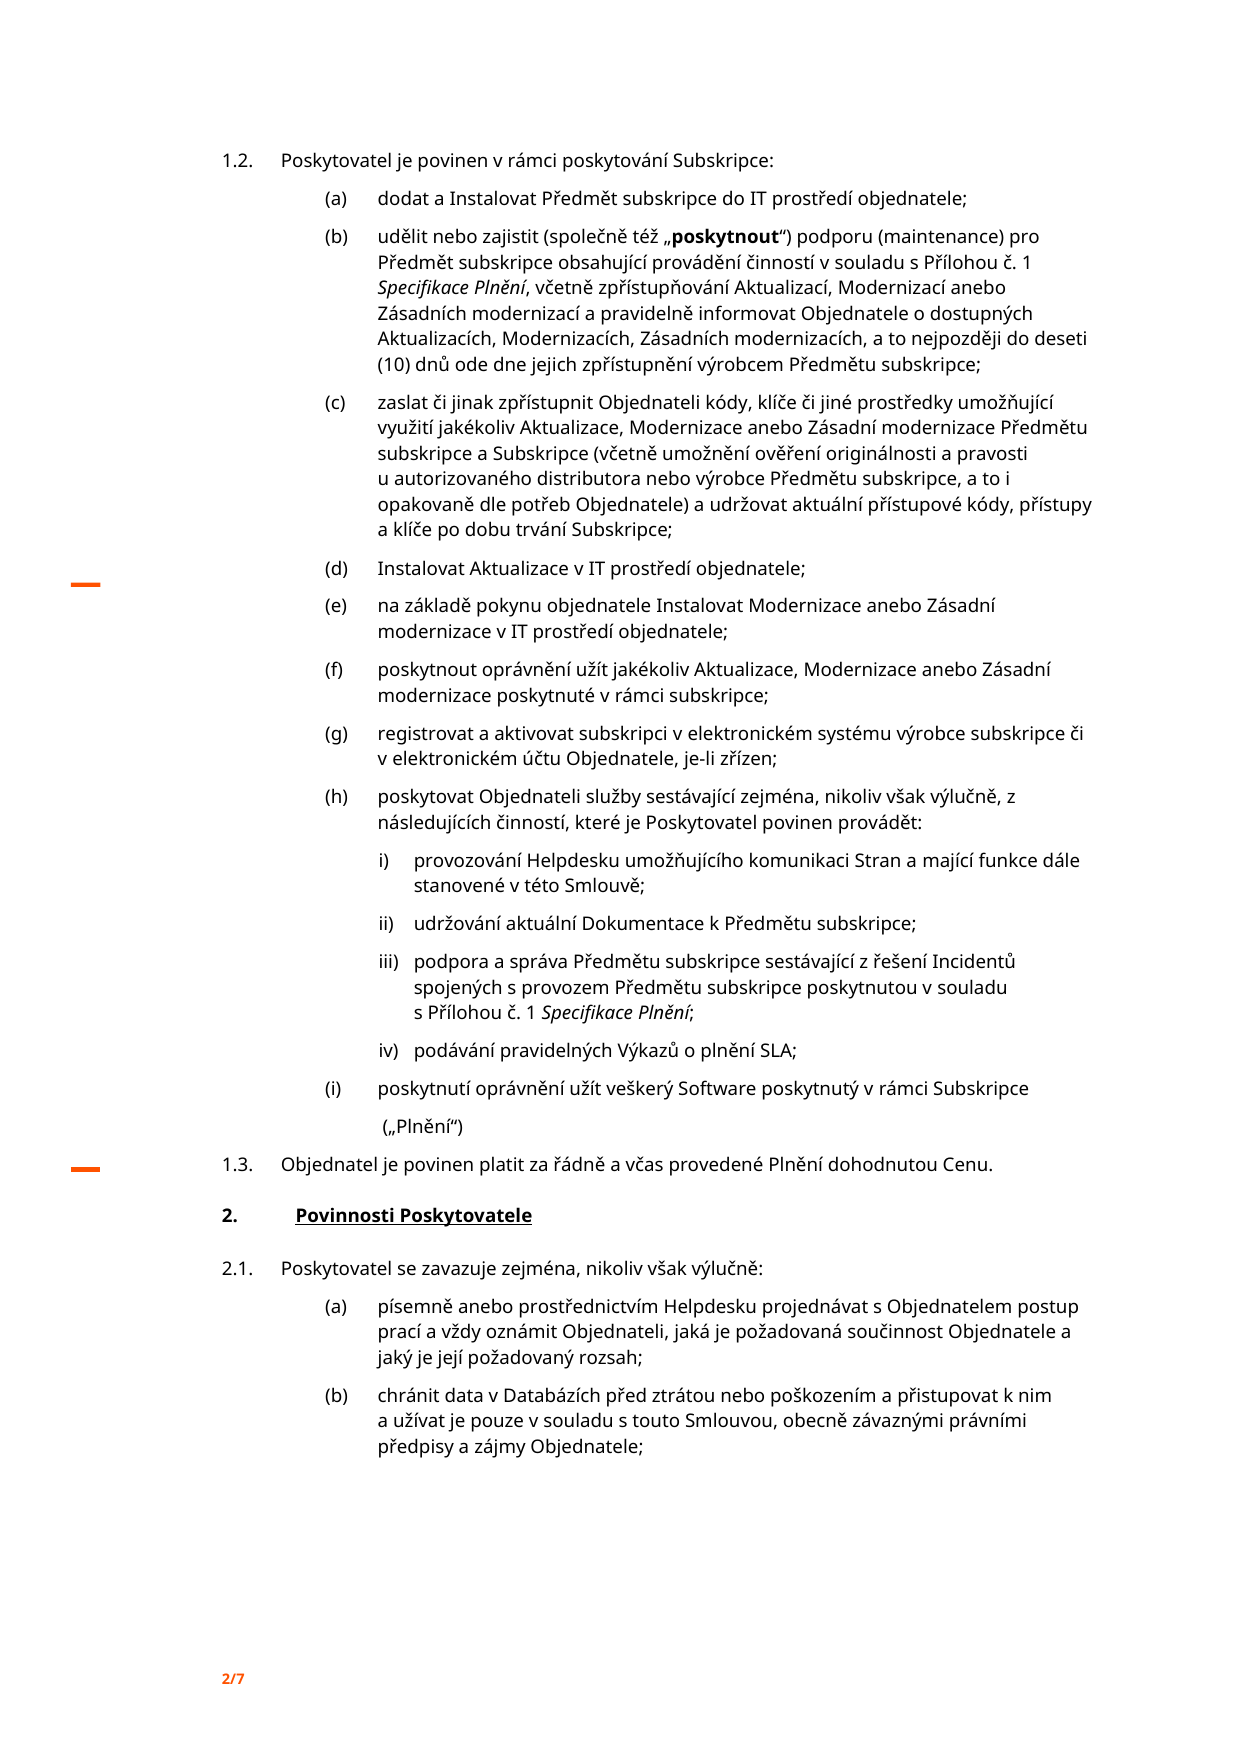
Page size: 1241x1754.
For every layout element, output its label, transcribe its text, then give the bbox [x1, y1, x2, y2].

subtitle Povinnosti Poskytovatele [222, 1202, 1093, 1228]
text poskytnout oprávnění užít jakékoliv Aktualizace, Modernizace anebo Zásadní modernizace poskytnuté v rámci subskripce; [325, 656, 1093, 707]
text na základě pokynu objednatele Instalovat Modernizace anebo Zásadní modernizace v IT prostředí objednatele; [325, 593, 1093, 644]
text poskytnutí oprávnění užít veškerý Software poskytnutý v rámci Subskripce [325, 1076, 1093, 1101]
text udržování aktuální Dokumentace k Předmětu subskripce; [378, 911, 1093, 936]
text písemně anebo prostřednictvím Helpdesku projednávat s Objednatelem postup prací a vždy oznámit Objednateli, jaká je požadovaná součinnost Objednatele a jaký je její požadovaný rozsah; [325, 1293, 1093, 1370]
text dodat a Instalovat Předmět subskripce do IT prostředí objednatele; [325, 186, 1093, 211]
text podpora a správa Předmětu subskripce sestávající z řešení Incidentů spojených s provozem Předmětu subskripce poskytnutou v souladu s Přílohou č. 1 Specifikace Plnění; [378, 948, 1093, 1025]
text udělit nebo zajistit (společně též „poskytnout“) podporu (maintenance) pro Předmět subskripce obsahující provádění činností v souladu s Přílohou č. 1 Specifikace Plnění, včetně zpřístupňování Aktualizací, Modernizací anebo Zásadních modernizací a pravidelně informovat Objednatele o dostupných Aktualizacích, Modernizacích, Zásadních modernizacích, a to nejpozději do deseti (10) dnů ode dne jejich zpřístupnění výrobcem Předmětu subskripce; [325, 223, 1093, 377]
text registrovat a aktivovat subskripci v elektronickém systému výrobce subskripce či v elektronickém účtu Objednatele, je-li zřízen; [325, 720, 1093, 771]
text chránit data v Databázích před ztrátou nebo poškozením a přistupovat k nim a užívat je pouze v souladu s touto Smlouvou, obecně závaznými právními předpisy a zájmy Objednatele; [325, 1382, 1093, 1459]
list Poskytovatel je povinen v rámci poskytování Subskripce: [222, 147, 1093, 173]
text zaslat či jinak zpřístupnit Objednateli kódy, klíče či jiné prostředky umožňující využití jakékoliv Aktualizace, Modernizace anebo Zásadní modernizace Předmětu subskripce a Subskripce (včetně umožnění ověření originálnosti a pravosti u autorizovaného distributora nebo výrobce Předmětu subskripce, a to i opakovaně dle potřeb Objednatele) a udržovat aktuální přístupové kódy, přístupy a klíče po dobu trvání Subskripce; [325, 389, 1093, 542]
list („Plnění“) [377, 1114, 1093, 1139]
list Objednatel je povinen platit za řádně a včas provedené Plnění dohodnutou Cenu. [222, 1152, 1093, 1177]
text provozování Helpdesku umožňujícího komunikaci Stran a mající funkce dále stanovené v této Smlouvě; [378, 847, 1093, 898]
text podávání pravidelných Výkazů o plnění SLA; [378, 1038, 1093, 1063]
list Poskytovatel se zavazuje zejména, nikoliv však výlučně: [222, 1255, 1093, 1281]
text Instalovat Aktualizace v IT prostředí objednatele; [325, 555, 1093, 580]
text poskytovat Objednateli služby sestávající zejména, nikoliv však výlučně, z následujících činností, které je Poskytovatel povinen provádět: [325, 783, 1093, 834]
